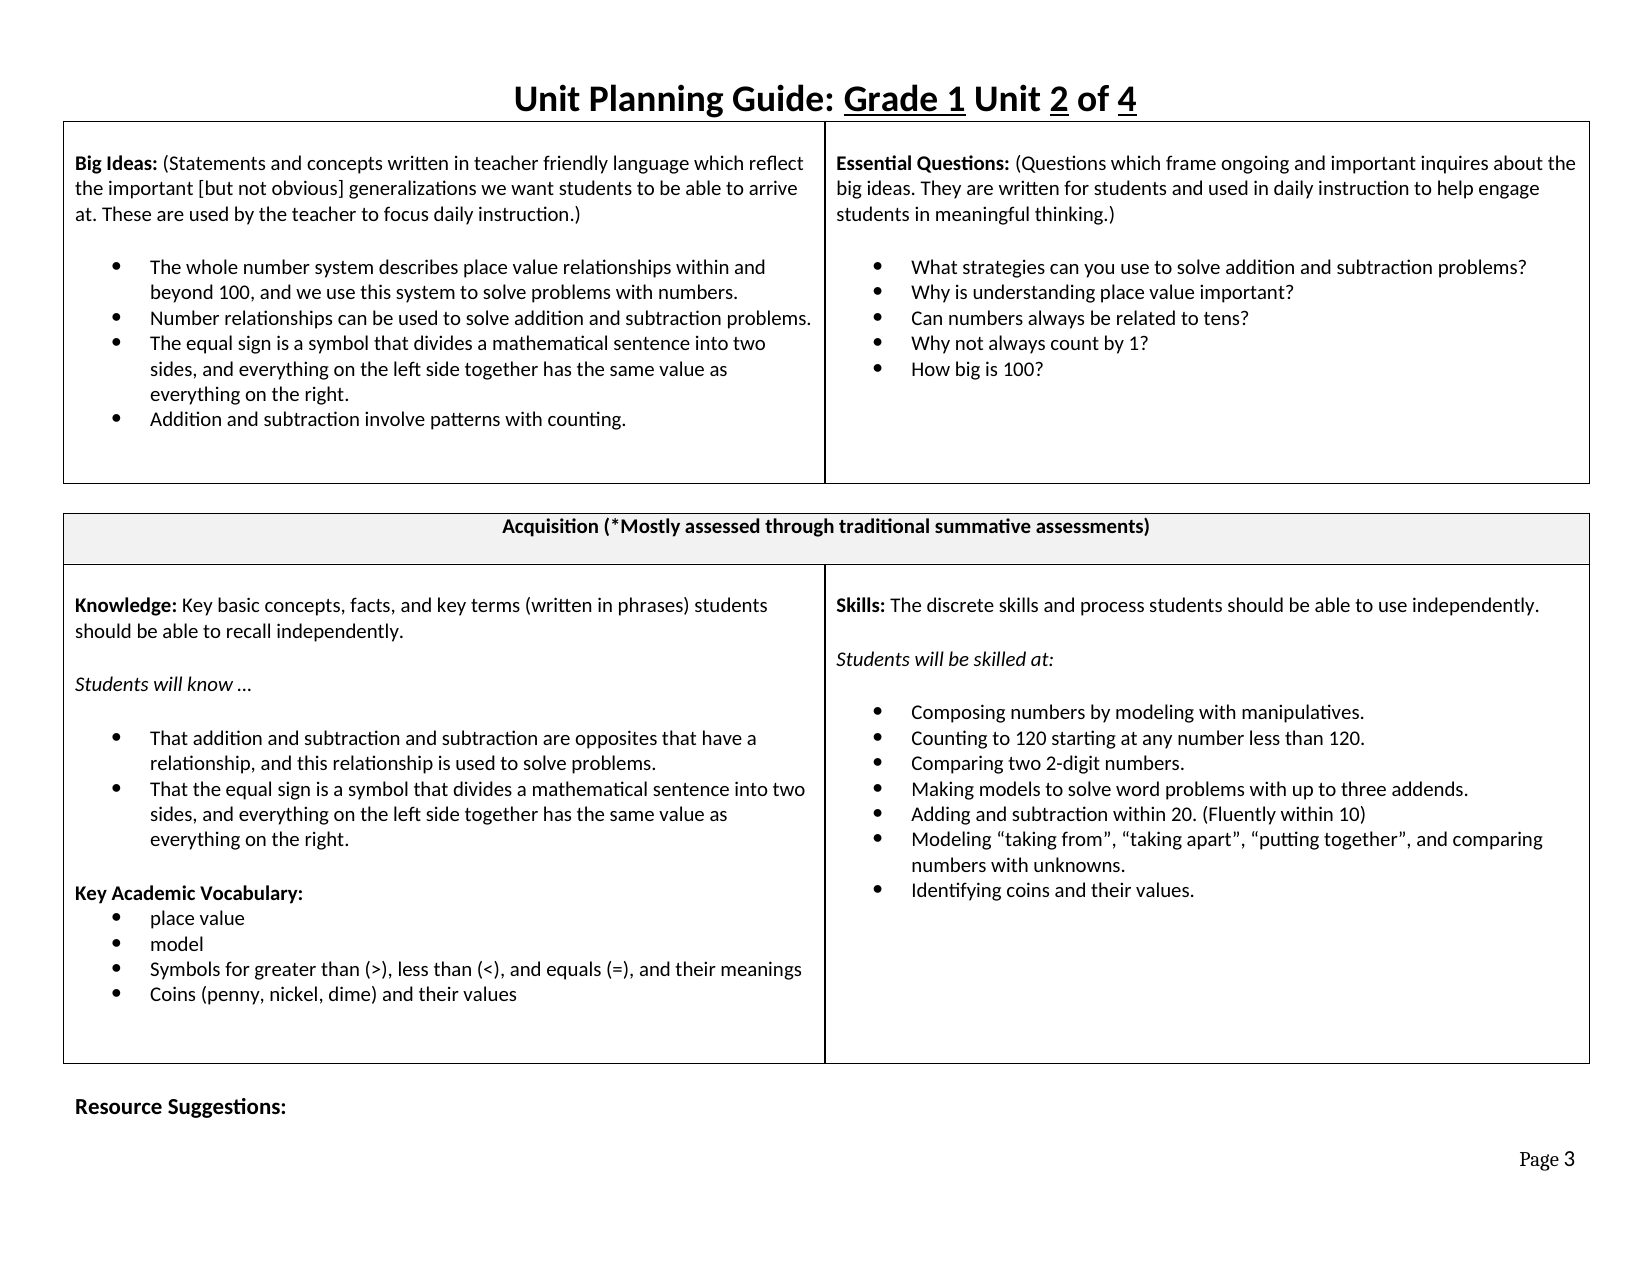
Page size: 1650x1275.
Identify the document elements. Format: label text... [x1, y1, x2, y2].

text Resource Suggestions: [75, 1092, 1575, 1120]
table_header Acquisition (*Mostly assessed through traditional summative assessments) [64, 514, 1589, 563]
table_cell Skills: The discrete skills and process students should be able to use independently. Students will be skilled at: Composing numbers by modeling with manipulatives. Counting to 120 starting at any number less than 120. Comparing two 2-digit numbers. Making models to solve word problems with up to three addends. Adding and subtraction within 20. (Fluently within 10) Modeling “taking from”, “taking apart”, “putting together”, and comparing numbers with unknowns. Identifying coins and their values. [826, 565, 1589, 1063]
table_header Essential Questions: (Questions which frame ongoing and important inquires about the big ideas. They are written for students and used in daily instruction to help engage students in meaningful thinking.) What strategies can you use to solve addition and subtraction problems? Why is understanding place value important? Can numbers always be related to tens? Why not always count by 1? How big is 100? [826, 122, 1589, 483]
table_cell Knowledge: Key basic concepts, facts, and key terms (written in phrases) students should be able to recall independently. Students will know … That addition and subtraction and subtraction are opposites that have a relationship, and this relationship is used to solve problems. That the equal sign is a symbol that divides a mathematical sentence into two sides, and everything on the left side together has the same value as everything on the right. Key Academic Vocabulary: place value model Symbols for greater than (>), less than (<), and equals (=), and their meanings Coins (penny, nickel, dime) and their values [64, 565, 824, 1063]
table_header Big Ideas: (Statements and concepts written in teacher friendly language which reflect the important [but not obvious] generalizations we want students to be able to arrive at. These are used by the teacher to focus daily instruction.) The whole number system describes place value relationships within and beyond 100, and we use this system to solve problems with numbers. Number relationships can be used to solve addition and subtraction problems. The equal sign is a symbol that divides a mathematical sentence into two sides, and everything on the left side together has the same value as everything on the right. Addition and subtraction involve patterns with counting. [64, 122, 824, 483]
